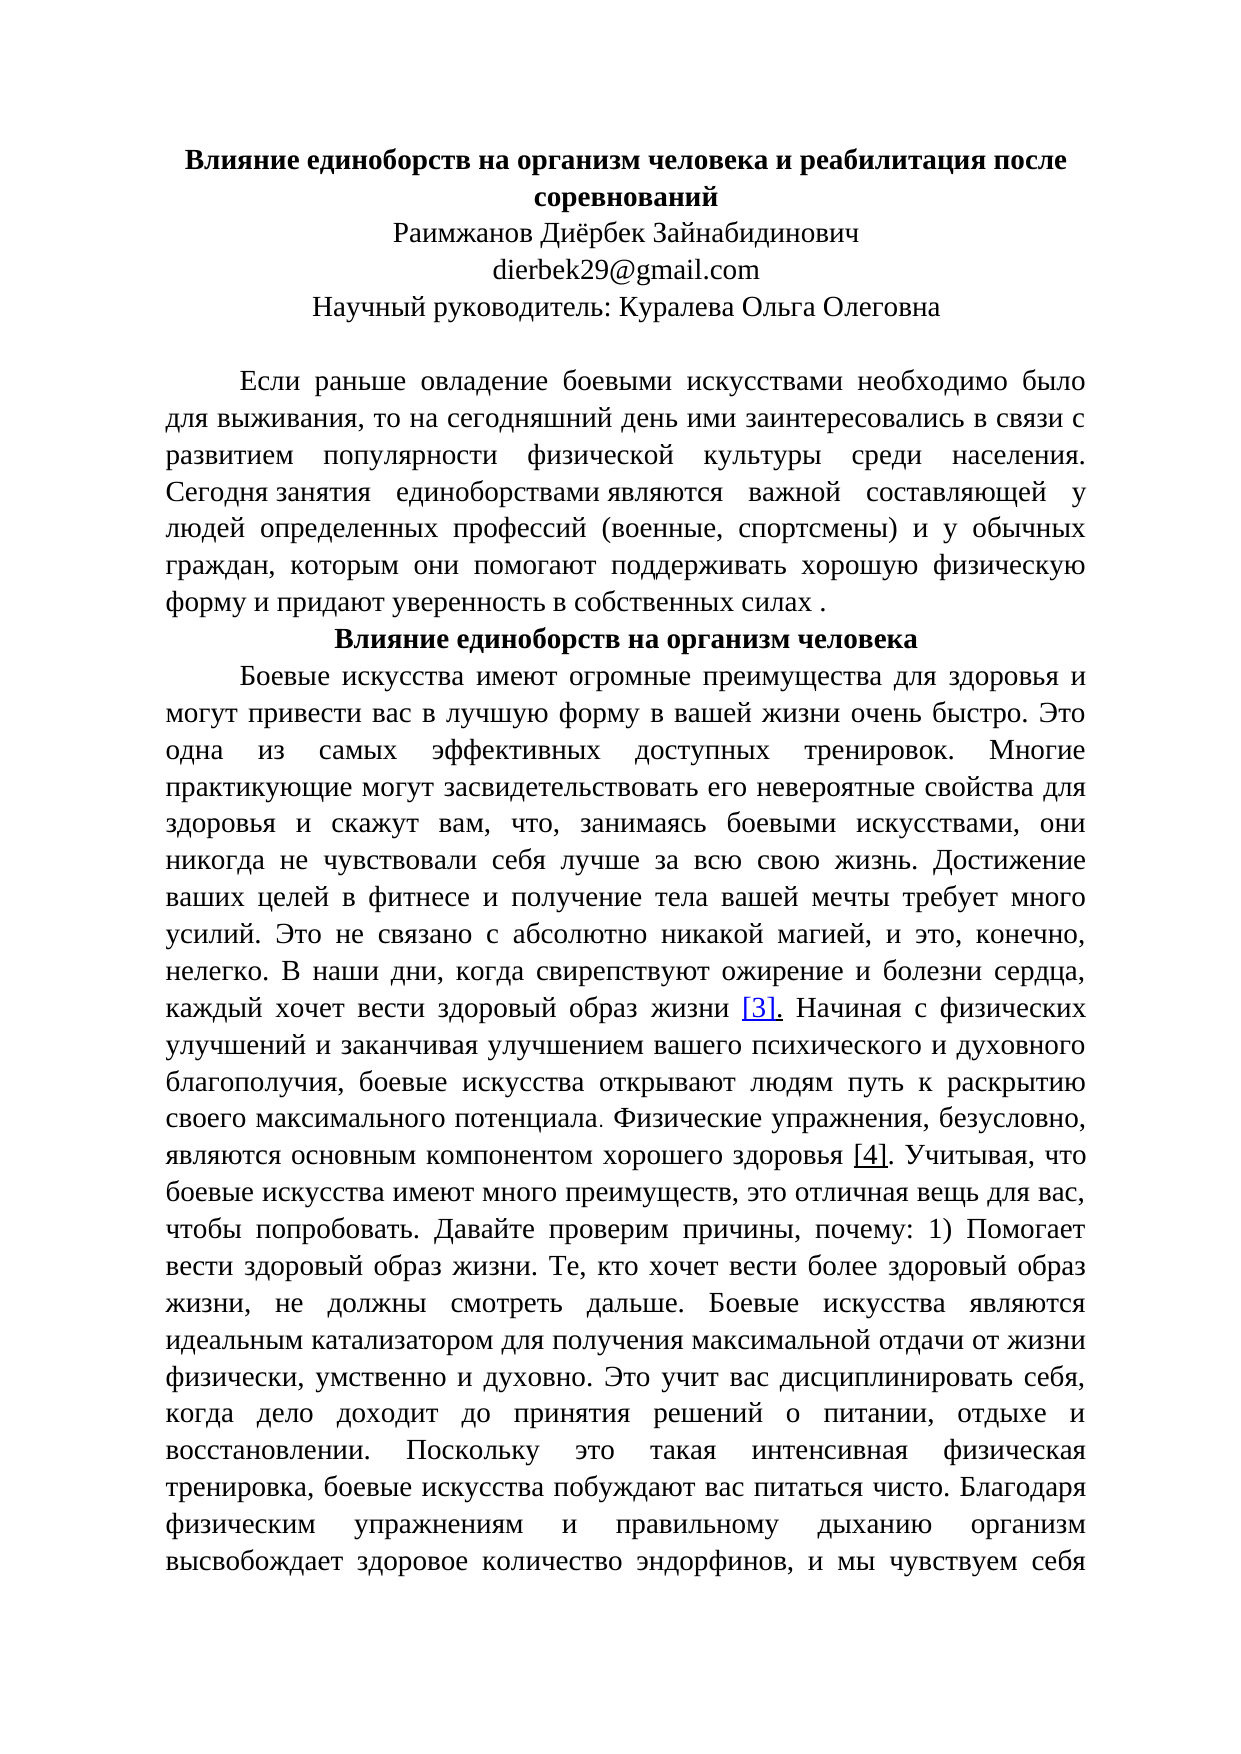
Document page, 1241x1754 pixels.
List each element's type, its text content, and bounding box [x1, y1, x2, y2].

text Раимжанов Диёрбек Зайнабидинович [165, 216, 1087, 249]
text Влияние единоборств на организм человека [165, 621, 1087, 655]
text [165, 658, 1087, 1577]
text Научный руководитель: Куралева Ольга Олеговна [165, 289, 1087, 323]
text dierbek29@gmail.com [165, 252, 1087, 286]
text Влияние единоборств на организм человека и реабилитация после соревнований [165, 142, 1087, 212]
text Если раньше овладение боевыми искусствами необходимо было для выживания, то на сегодняшний день ими заинтересовались в связи с развитием популярности физической культуры среди населения. Сегодня занятия единоборствами являются важной составляющей у людей определенных профессий (военные, спортсмены) и у обычных граждан, которым они помогают поддерживать хорошую физическую форму и придают уверенность в собственных силах . [165, 363, 1087, 618]
